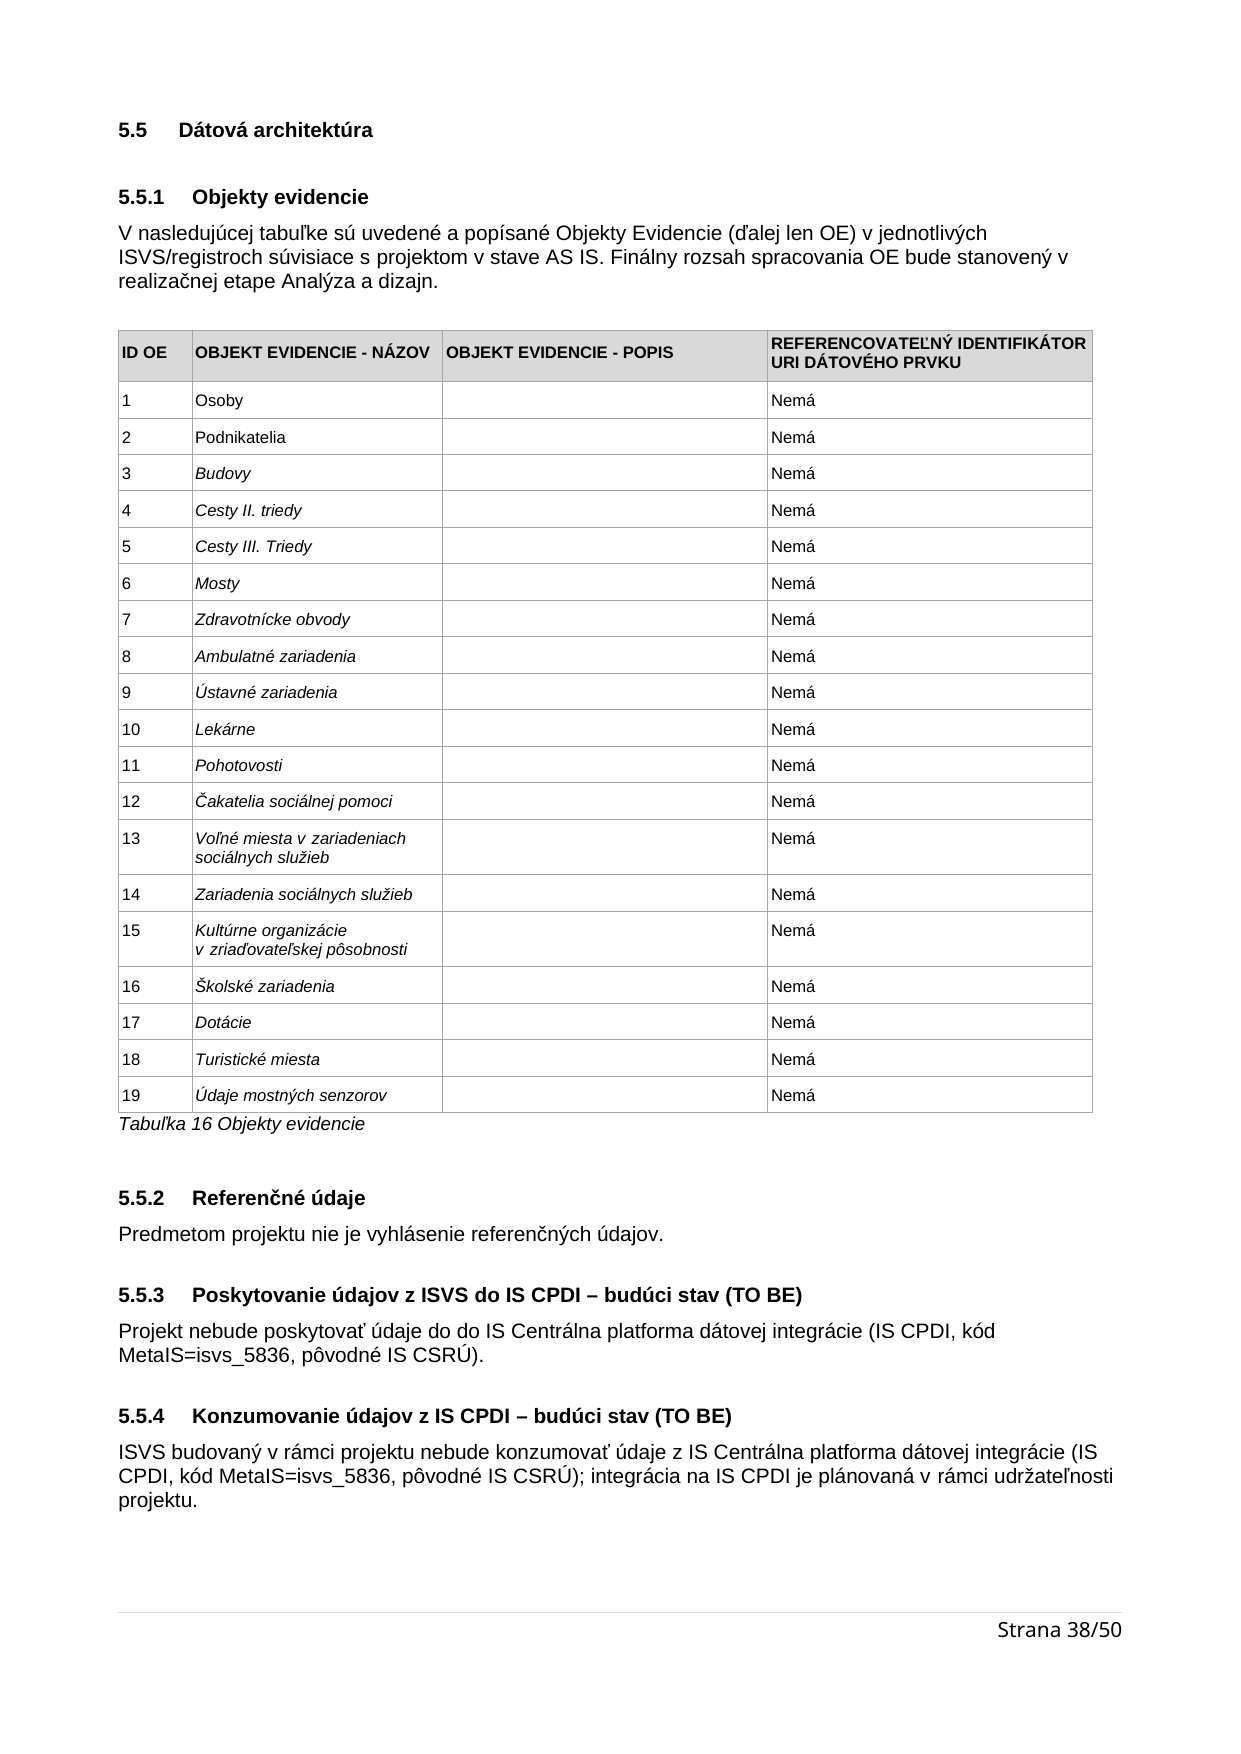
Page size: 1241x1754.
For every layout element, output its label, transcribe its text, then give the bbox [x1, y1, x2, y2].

table_cell Čakatelia sociálnej pomoci [193, 783, 442, 818]
table_cell Ústavné zariadenia [193, 674, 442, 709]
table_cell 12 [119, 783, 192, 818]
text Tabuľka 16 Objekty evidencie [118, 1113, 1122, 1135]
table_cell Nemá [768, 528, 1092, 563]
table_cell Voľné miesta v zariadeniach sociálnych služieb [193, 820, 442, 874]
table_cell Zdravotnícke obvody [193, 601, 442, 636]
table_cell Budovy [193, 455, 442, 490]
table_cell 19 [119, 1077, 192, 1112]
table_cell Nemá [768, 875, 1092, 911]
table_cell Nemá [768, 637, 1092, 673]
table_cell [443, 637, 767, 673]
table_cell 18 [119, 1040, 192, 1076]
table_cell 13 [119, 820, 192, 874]
table_cell 10 [119, 710, 192, 746]
table_cell [443, 912, 767, 966]
table_cell [443, 419, 767, 454]
table_cell Nemá [768, 382, 1092, 417]
table_cell [443, 382, 767, 417]
table_cell Nemá [768, 601, 1092, 636]
table_cell 2 [119, 419, 192, 454]
table_cell Nemá [768, 1077, 1092, 1112]
table_cell [443, 710, 767, 746]
table_cell [443, 747, 767, 782]
table_cell 17 [119, 1004, 192, 1039]
table_cell [443, 820, 767, 874]
table_cell Kultúrne organizácie v zriaďovateľskej pôsobnosti [193, 912, 442, 966]
table_cell 14 [119, 875, 192, 911]
subtitle Konzumovanie údajov z IS CPDI – budúci stav (TO BE) [118, 1403, 1122, 1427]
table_cell [443, 528, 767, 563]
list V nasledujúcej tabuľke sú uvedené a popísané Objekty Evidencie (ďalej len OE) v jednotlivých ISVS/registroch súvisiace s projektom v stave AS IS. Finálny rozsah spracovania OE bude stanovený v realizačnej etape Analýza a dizajn. [118, 221, 1122, 293]
table_cell Nemá [768, 710, 1092, 746]
table_cell Ambulatné zariadenia [193, 637, 442, 673]
table_header Objekt evidencie - popis [443, 331, 767, 381]
table_cell [443, 564, 767, 600]
table_cell [443, 783, 767, 818]
table_header Objekt evidencie - názov [193, 331, 442, 381]
table_header ID OE [119, 331, 192, 381]
table_cell Cesty II. triedy [193, 491, 442, 527]
text Predmetom projektu nie je vyhlásenie referenčných údajov. [118, 1222, 1122, 1246]
table_cell 5 [119, 528, 192, 563]
table_cell Nemá [768, 1040, 1092, 1076]
table_cell Cesty III. Triedy [193, 528, 442, 563]
table_cell 15 [119, 912, 192, 966]
table_cell Mosty [193, 564, 442, 600]
text Projekt nebude poskytovať údaje do do IS Centrálna platforma dátovej integrácie (IS CPDI, kód MetaIS=isvs_5836, pôvodné IS CSRÚ). [118, 1319, 1122, 1367]
table_cell Pohotovosti [193, 747, 442, 782]
text ISVS budovaný v rámci projektu nebude konzumovať údaje z IS Centrálna platforma dátovej integrácie (IS CPDI, kód MetaIS=isvs_5836, pôvodné IS CSRÚ); integrácia na IS CPDI je plánovaná v rámci udržateľnosti projektu. [118, 1440, 1122, 1512]
table_cell Nemá [768, 491, 1092, 527]
table_cell 3 [119, 455, 192, 490]
table_cell 1 [119, 382, 192, 417]
table_cell [443, 875, 767, 911]
table_cell Údaje mostných senzorov [193, 1077, 442, 1112]
table_cell Lekárne [193, 710, 442, 746]
table_cell Školské zariadenia [193, 967, 442, 1003]
table_cell [443, 1004, 767, 1039]
table_cell Nemá [768, 564, 1092, 600]
table_cell [443, 455, 767, 490]
table_cell Osoby [193, 382, 442, 417]
table_cell Nemá [768, 1004, 1092, 1039]
table_cell 7 [119, 601, 192, 636]
table_cell Nemá [768, 674, 1092, 709]
table_cell Dotácie [193, 1004, 442, 1039]
subtitle Referenčné údaje [118, 1186, 1122, 1210]
table_cell [443, 1077, 767, 1112]
table_cell Nemá [768, 783, 1092, 818]
table_cell Nemá [768, 455, 1092, 490]
subtitle Objekty evidencie [118, 185, 1122, 209]
table_cell [443, 491, 767, 527]
table_cell Nemá [768, 747, 1092, 782]
table_cell [443, 601, 767, 636]
table_cell 6 [119, 564, 192, 600]
table_cell [443, 674, 767, 709]
table_cell 4 [119, 491, 192, 527]
table_cell Nemá [768, 419, 1092, 454]
table_cell 8 [119, 637, 192, 673]
subtitle Dátová architektúra [118, 118, 1122, 142]
table_cell Nemá [768, 912, 1092, 966]
subtitle Poskytovanie údajov z ISVS do IS CPDI – budúci stav (TO BE) [118, 1283, 1122, 1307]
table_cell 16 [119, 967, 192, 1003]
table_cell Zariadenia sociálnych služieb [193, 875, 442, 911]
table_cell [443, 967, 767, 1003]
table_cell Nemá [768, 967, 1092, 1003]
table_cell Podnikatelia [193, 419, 442, 454]
table_cell [443, 1040, 767, 1076]
table_header Referencovateľný identifikátor URI dátového prvku [768, 331, 1092, 381]
table_cell Nemá [768, 820, 1092, 874]
table_cell Turistické miesta [193, 1040, 442, 1076]
table_cell 11 [119, 747, 192, 782]
table_cell 9 [119, 674, 192, 709]
